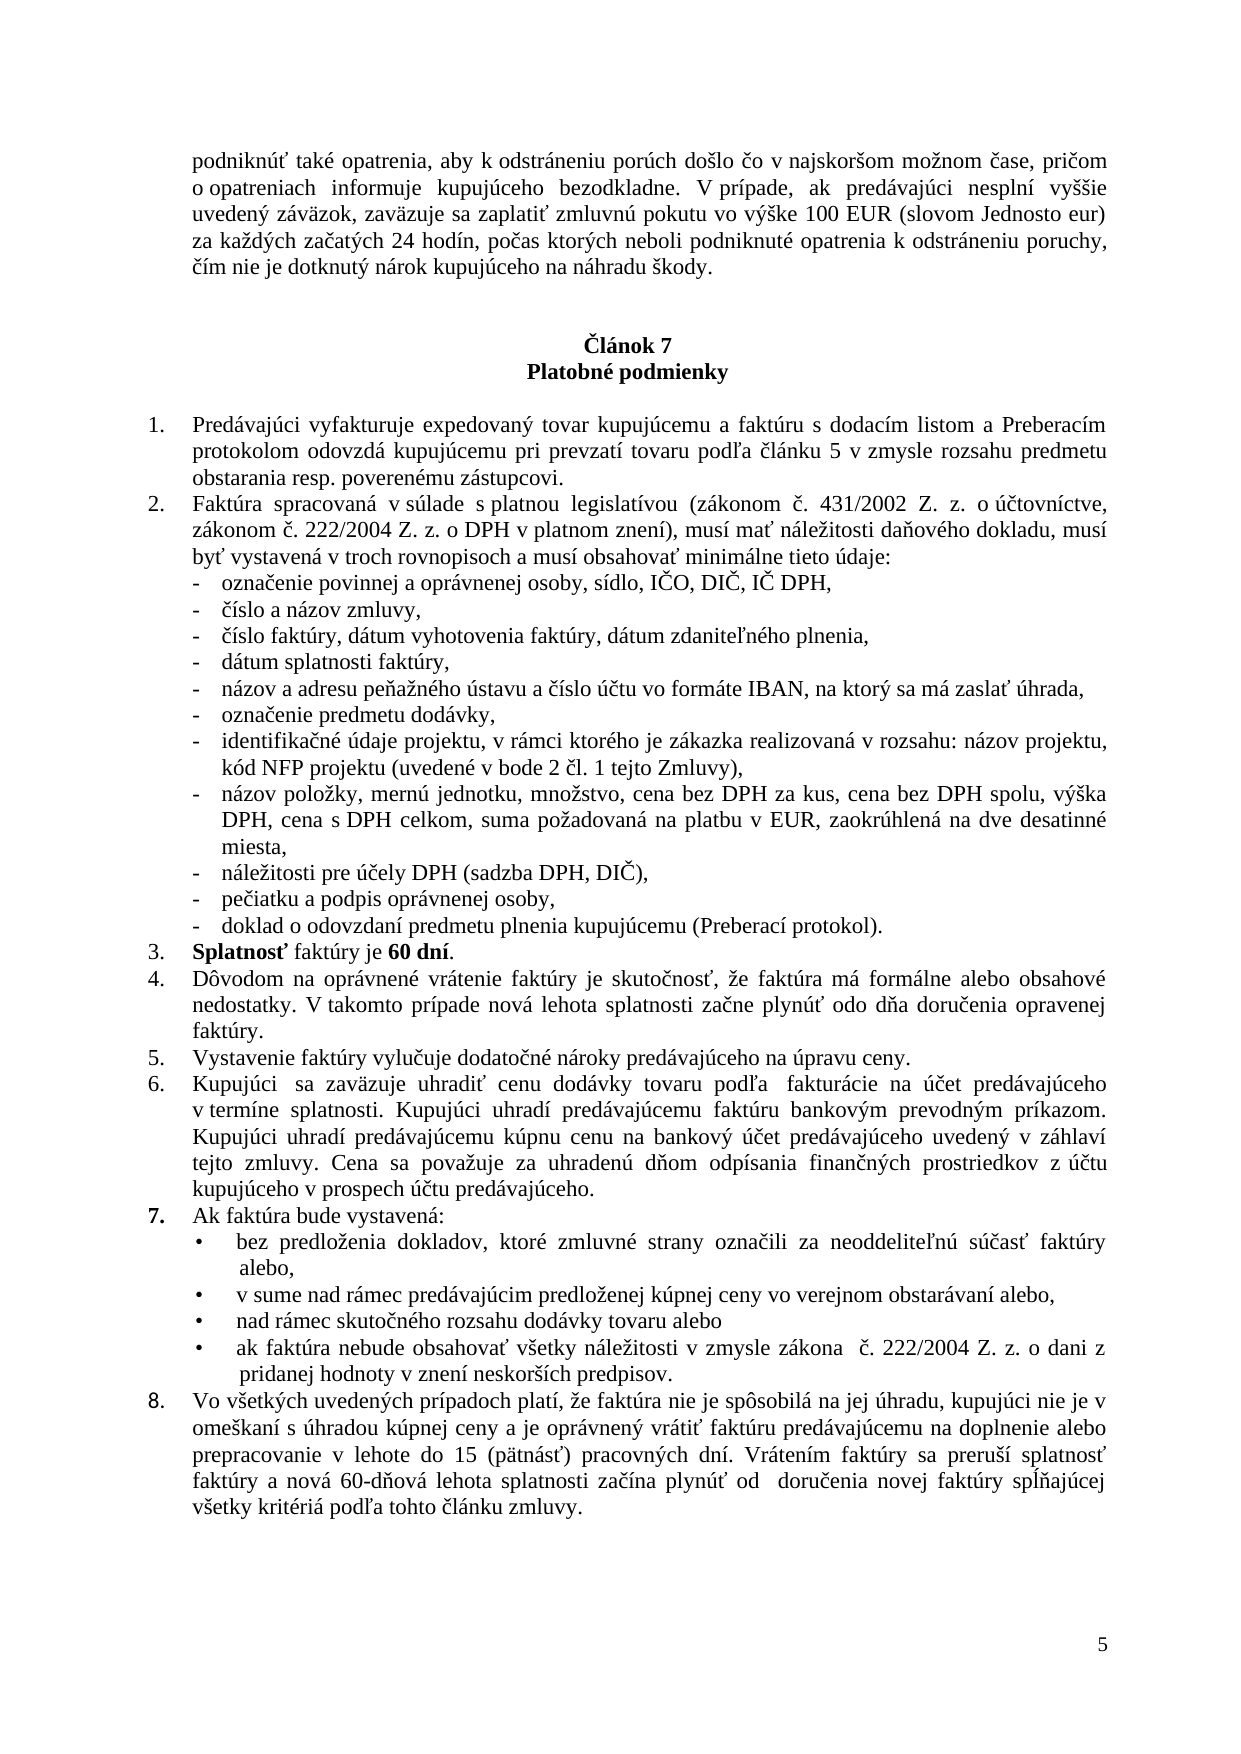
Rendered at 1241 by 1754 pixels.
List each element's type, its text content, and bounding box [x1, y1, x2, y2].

text 7. Ak faktúra bude vystavená: [148, 1202, 1107, 1228]
text Platobné podmienky [148, 358, 1107, 385]
text • bez predloženia dokladov, ktoré zmluvné strany označili za neoddeliteľnú súčasť faktúry alebo, [195, 1228, 1107, 1281]
text • nad rámec skutočného rozsahu dodávky tovaru alebo [195, 1307, 1107, 1333]
text 6. Kupujúci sa zaväzuje uhradiť cenu dodávky tovaru podľa fakturácie na účet predávajúceho v termíne splatnosti. Kupujúci uhradí predávajúcemu faktúru bankovým prevodným príkazom. Kupujúci uhradí predávajúcemu kúpnu cenu na bankový účet predávajúceho uvedený v záhlaví tejto zmluvy. Cena sa považuje za uhradenú dňom odpísania finančných prostriedkov z účtu kupujúceho v prospech účtu predávajúceho. [148, 1070, 1107, 1202]
text Článok 7 [148, 332, 1107, 358]
text - označenie povinnej a oprávnenej osoby, sídlo, IČO, DIČ, IČ DPH, [192, 569, 1107, 596]
text - doklad o odovzdaní predmetu plnenia kupujúcemu (Preberací protokol). [192, 912, 1107, 938]
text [148, 148, 1107, 279]
text - názov položky, mernú jednotku, množstvo, cena bez DPH za kus, cena bez DPH spolu, výška DPH, cena s DPH celkom, suma požadovaná na platbu v EUR, zaokrúhlená na dve desatinné miesta, [192, 780, 1107, 859]
text • ak faktúra nebude obsahovať všetky náležitosti v zmysle zákona č. 222/2004 Z. z. o dani z pridanej hodnoty v znení neskorších predpisov. [195, 1333, 1107, 1386]
text - označenie predmetu dodávky, [192, 701, 1107, 727]
text - pečiatku a podpis oprávnenej osoby, [192, 886, 1107, 912]
text 5. Vystavenie faktúry vylučuje dodatočné nároky predávajúceho na úpravu ceny. [148, 1044, 1107, 1070]
list Vo všetkých uvedených prípadoch platí, že faktúra nie je spôsobilá na jej úhradu, kupujúci nie je v omeškaní s úhradou kúpnej ceny a je oprávnený vrátiť faktúru predávajúcemu na doplnenie alebo prepracovanie v lehote do 15 (pätnásť) pracovných dní. Vrátením faktúry sa preruší splatnosť faktúry a nová 60-dňová lehota splatnosti začína plynúť od doručenia novej faktúry spĺňajúcej všetky kritériá podľa tohto článku zmluvy. [148, 1386, 1107, 1520]
text 2. Faktúra spracovaná v súlade s platnou legislatívou (zákonom č. 431/2002 Z. z. o účtovníctve, zákonom č. 222/2004 Z. z. o DPH v platnom znení), musí mať náležitosti daňového dokladu, musí byť vystavená v troch rovnopisoch a musí obsahovať minimálne tieto údaje: [148, 490, 1107, 569]
text • v sume nad rámec predávajúcim predloženej kúpnej ceny vo verejnom obstarávaní alebo, [195, 1281, 1107, 1307]
text - názov a adresu peňažného ústavu a číslo účtu vo formáte IBAN, na ktorý sa má zaslať úhrada, [192, 675, 1107, 701]
text - číslo faktúry, dátum vyhotovenia faktúry, dátum zdaniteľného plnenia, [192, 622, 1107, 648]
text - identifikačné údaje projektu, v rámci ktorého je zákazka realizovaná v rozsahu: názov projektu, kód NFP projektu (uvedené v bode 2 čl. 1 tejto Zmluvy), [192, 727, 1107, 780]
text 1. Predávajúci vyfakturuje expedovaný tovar kupujúcemu a faktúru s dodacím listom a Preberacím protokolom odovzdá kupujúcemu pri prevzatí tovaru podľa článku 5 v zmysle rozsahu predmetu obstarania resp. poverenému zástupcovi. [148, 411, 1107, 490]
text - dátum splatnosti faktúry, [192, 648, 1107, 675]
text 3. Splatnosť faktúry je 60 dní. [148, 938, 1107, 964]
text - číslo a názov zmluvy, [192, 596, 1107, 622]
text - náležitosti pre účely DPH (sadzba DPH, DIČ), [192, 859, 1107, 886]
text 4. Dôvodom na oprávnené vrátenie faktúry je skutočnosť, že faktúra má formálne alebo obsahové nedostatky. V takomto prípade nová lehota splatnosti začne plynúť odo dňa doručenia opravenej faktúry. [148, 964, 1107, 1044]
